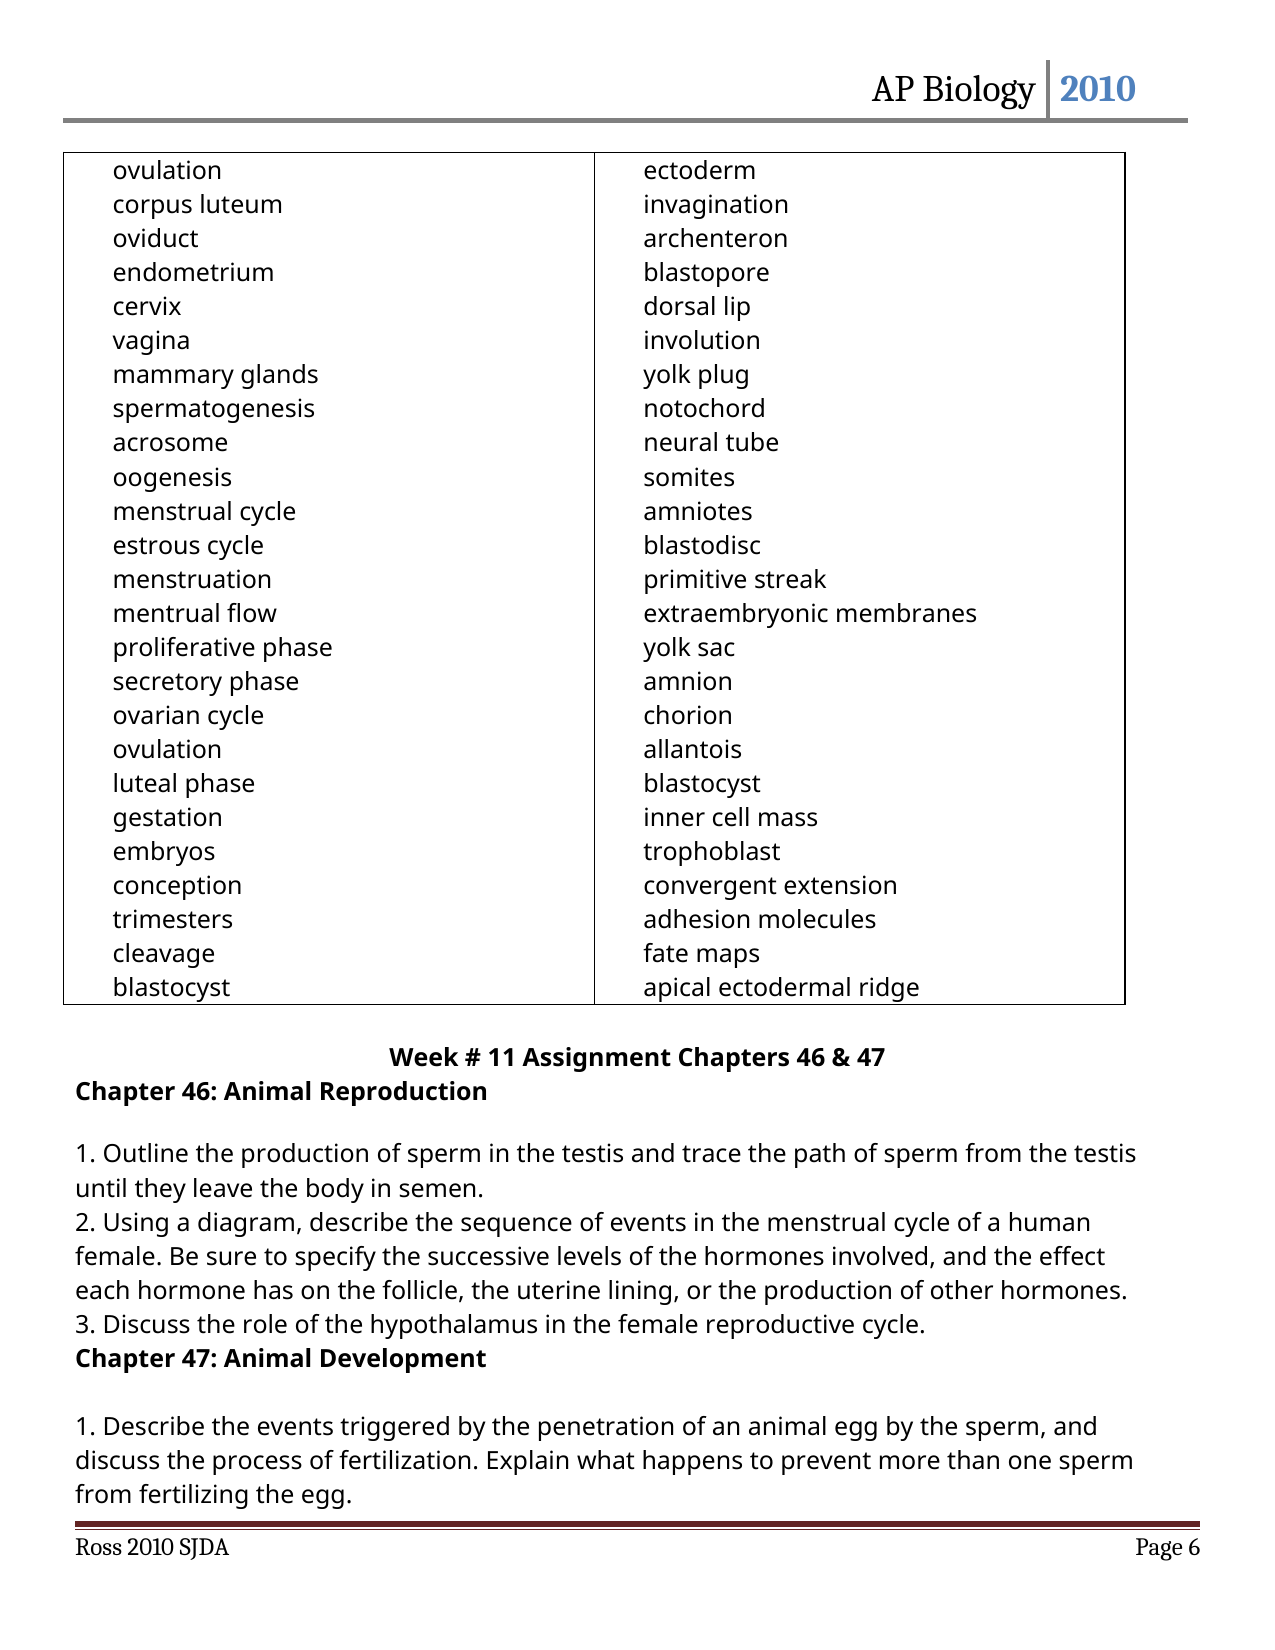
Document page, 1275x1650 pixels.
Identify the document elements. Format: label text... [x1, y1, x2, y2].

text female. Be sure to specify the successive levels of the hormones involved, and the effect [75, 1238, 1200, 1272]
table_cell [595, 153, 1124, 1004]
subtitle Chapter 47: Animal Development [75, 1341, 1200, 1374]
text 2. Using a diagram, describe the sequence of events in the menstrual cycle of a human [75, 1204, 1200, 1238]
text Chapter 46: Animal Reproduction [75, 1073, 1200, 1136]
text 1. Outline the production of sperm in the testis and trace the path of sperm from the testis [75, 1136, 1200, 1170]
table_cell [64, 153, 594, 1004]
text 1. Describe the events triggered by the penetration of an animal egg by the sperm, and [75, 1409, 1200, 1443]
text from fertilizing the egg. [75, 1477, 1200, 1511]
text discuss the process of fertilization. Explain what happens to prevent more than one sperm [75, 1443, 1200, 1477]
text each hormone has on the follicle, the uterine lining, or the production of other hormones. [75, 1272, 1200, 1306]
subtitle Week # 11 Assignment Chapters 46 & 47 [75, 1039, 1200, 1073]
text until they leave the body in semen. [75, 1170, 1200, 1204]
subtitle 3. Discuss the role of the hypothalamus in the female reproductive cycle. [75, 1306, 1200, 1341]
